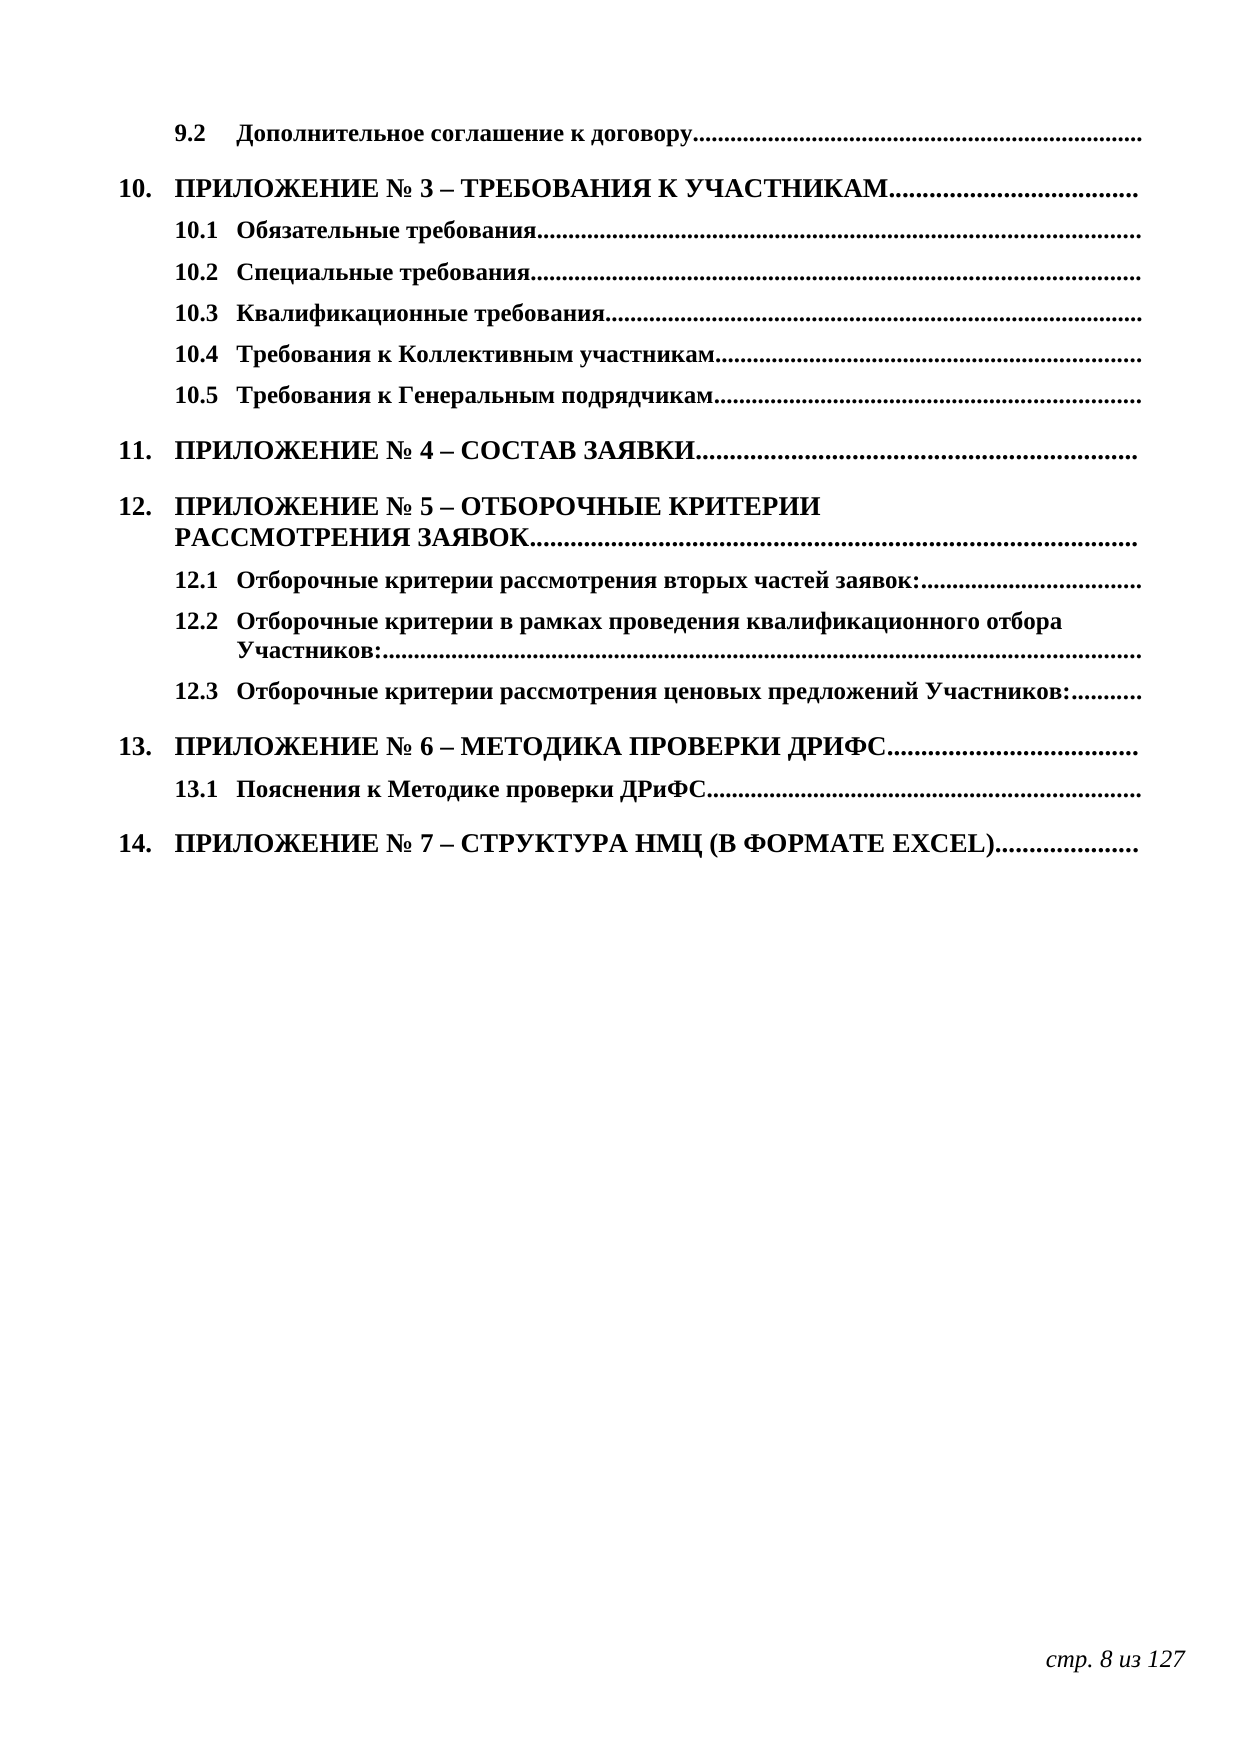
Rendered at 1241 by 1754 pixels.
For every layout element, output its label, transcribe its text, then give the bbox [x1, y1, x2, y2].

text 10.3 Квалификационные требования 113 [174, 298, 1093, 327]
text 9.2 Дополнительное соглашение к договору 101 [174, 118, 1093, 147]
text 10.2 Специальные требования 112 [174, 257, 1093, 286]
text 10.1 Обязательные требования 105 [174, 216, 1093, 244]
text 11. ПРИЛОЖЕНИЕ № 4 – СОСТАВ ЗАЯВКИ 117 [118, 434, 1063, 465]
text 13.1 Пояснения к Методике проверки ДРиФС 125 [174, 774, 1093, 803]
text 12. ПРИЛОЖЕНИЕ № 5 – ОТБОРОЧНЫЕ КРИТЕРИИ РАССМОТРЕНИЯ ЗАЯВОК 119 [118, 490, 1063, 553]
text 14. ПРИЛОЖЕНИЕ № 7 – СТРУКТУРА НМЦ (в формате Excel) 126 [118, 828, 1063, 859]
text 10. ПРИЛОЖЕНИЕ № 3 – ТРЕБОВАНИЯ К УЧАСТНИКАМ 105 [118, 172, 1063, 203]
text 12.3 Отборочные критерии рассмотрения ценовых предложений Участников: 123 [174, 676, 1093, 705]
text 10.4 Требования к Коллективным участникам 114 [174, 339, 1093, 368]
text 10.5 Требования к Генеральным подрядчикам 114 [174, 381, 1093, 409]
text 12.1 Отборочные критерии рассмотрения вторых частей заявок: 120 [174, 565, 1093, 594]
text 13. ПРИЛОЖЕНИЕ № 6 – МЕТОДИКА ПРОВЕРКИ ДРИФС 125 [118, 730, 1063, 761]
text 12.2 Отборочные критерии в рамках проведения квалификационного отбора Участников: 122 [174, 606, 1093, 664]
